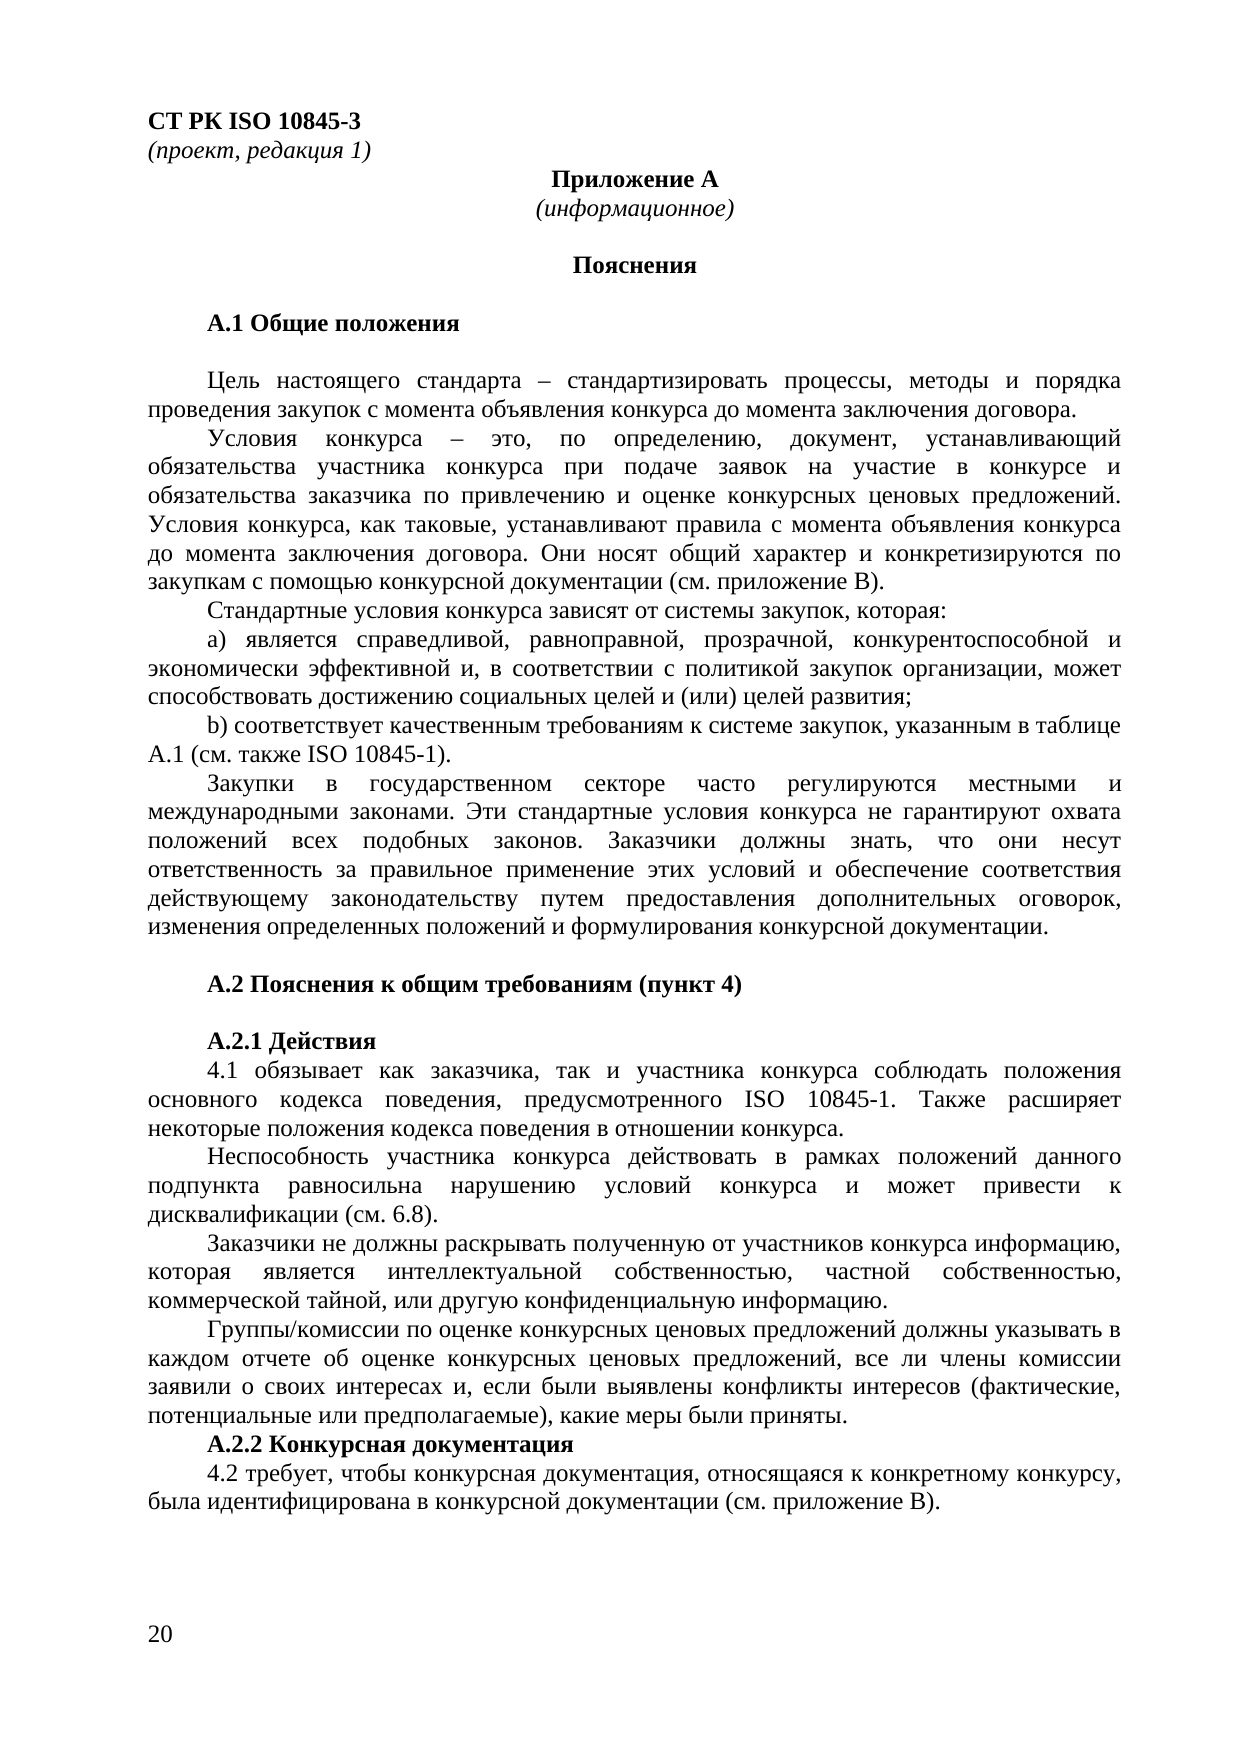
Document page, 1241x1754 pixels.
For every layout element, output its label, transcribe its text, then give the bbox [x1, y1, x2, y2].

text A.2.1 Действия [148, 1026, 1122, 1055]
text Закупки в государственном секторе часто регулируются местными и международными законами. Эти стандартные условия конкурса не гарантируют охвата положений всех подобных законов. Заказчики должны знать, что они несут ответственность за правильное применение этих условий и обеспечение соответствия действующему законодательству путем предоставления дополнительных оговорок, изменения определенных положений и формулирования конкурсной документации. [148, 768, 1122, 940]
text Неспособность участника конкурса действовать в рамках положений данного подпункта равносильна нарушению условий конкурса и может привести к дисквалификации (см. 6.8). [148, 1141, 1122, 1228]
text Группы/комиссии по оценке конкурсных ценовых предложений должны указывать в каждом отчете об оценке конкурсных ценовых предложений, все ли члены комиссии заявили о своих интересах и, если были выявлены конфликты интересов (фактические, потенциальные или предполагаемые), какие меры были приняты. [148, 1314, 1122, 1429]
text Стандартные условия конкурса зависят от системы закупок, которая: [148, 595, 1122, 624]
text a) является справедливой, равноправной, прозрачной, конкурентоспособной и экономически эффективной и, в соответствии с политикой закупок организации, может способствовать достижению социальных целей и (или) целей развития; [148, 624, 1122, 710]
text A.2 Пояснения к общим требованиям (пункт 4) [148, 969, 1122, 998]
text b) соответствует качественным требованиям к системе закупок, указанным в таблице A.1 (см. также ISO 10845-1). [148, 710, 1122, 768]
text 4.2 требует, чтобы конкурсная документация, относящаяся к конкретному конкурсу, была идентифицирована в конкурсной документации (см. приложение B). [148, 1458, 1122, 1515]
text Условия конкурса – это, по определению, документ, устанавливающий обязательства участника конкурса при подаче заявок на участие в конкурсе и обязательства заказчика по привлечению и оценке конкурсных ценовых предложений. Условия конкурса, как таковые, устанавливают правила с момента объявления конкурса до момента заключения договора. Они носят общий характер и конкретизируются по закупкам с помощью конкурсной документации (см. приложение В). [148, 423, 1122, 595]
text 4.1 обязывает как заказчика, так и участника конкурса соблюдать положения основного кодекса поведения, предусмотренного ISO 10845-1. Также расширяет некоторые положения кодекса поведения в отношении конкурса. [148, 1055, 1122, 1141]
text A.2.2 Конкурсная документация [148, 1429, 1122, 1458]
subtitle (информационное) [148, 193, 1122, 221]
text Пояснения [148, 250, 1122, 279]
text A.1 Общие положения [148, 308, 1122, 336]
text Приложение A [148, 164, 1122, 193]
text Цель настоящего стандарта – стандартизировать процессы, методы и порядка проведения закупок с момента объявления конкурса до момента заключения договора. [148, 365, 1122, 423]
text Заказчики не должны раскрывать полученную от участников конкурса информацию, которая является интеллектуальной собственностью, частной собственностью, коммерческой тайной, или другую конфиденциальную информацию. [148, 1228, 1122, 1314]
